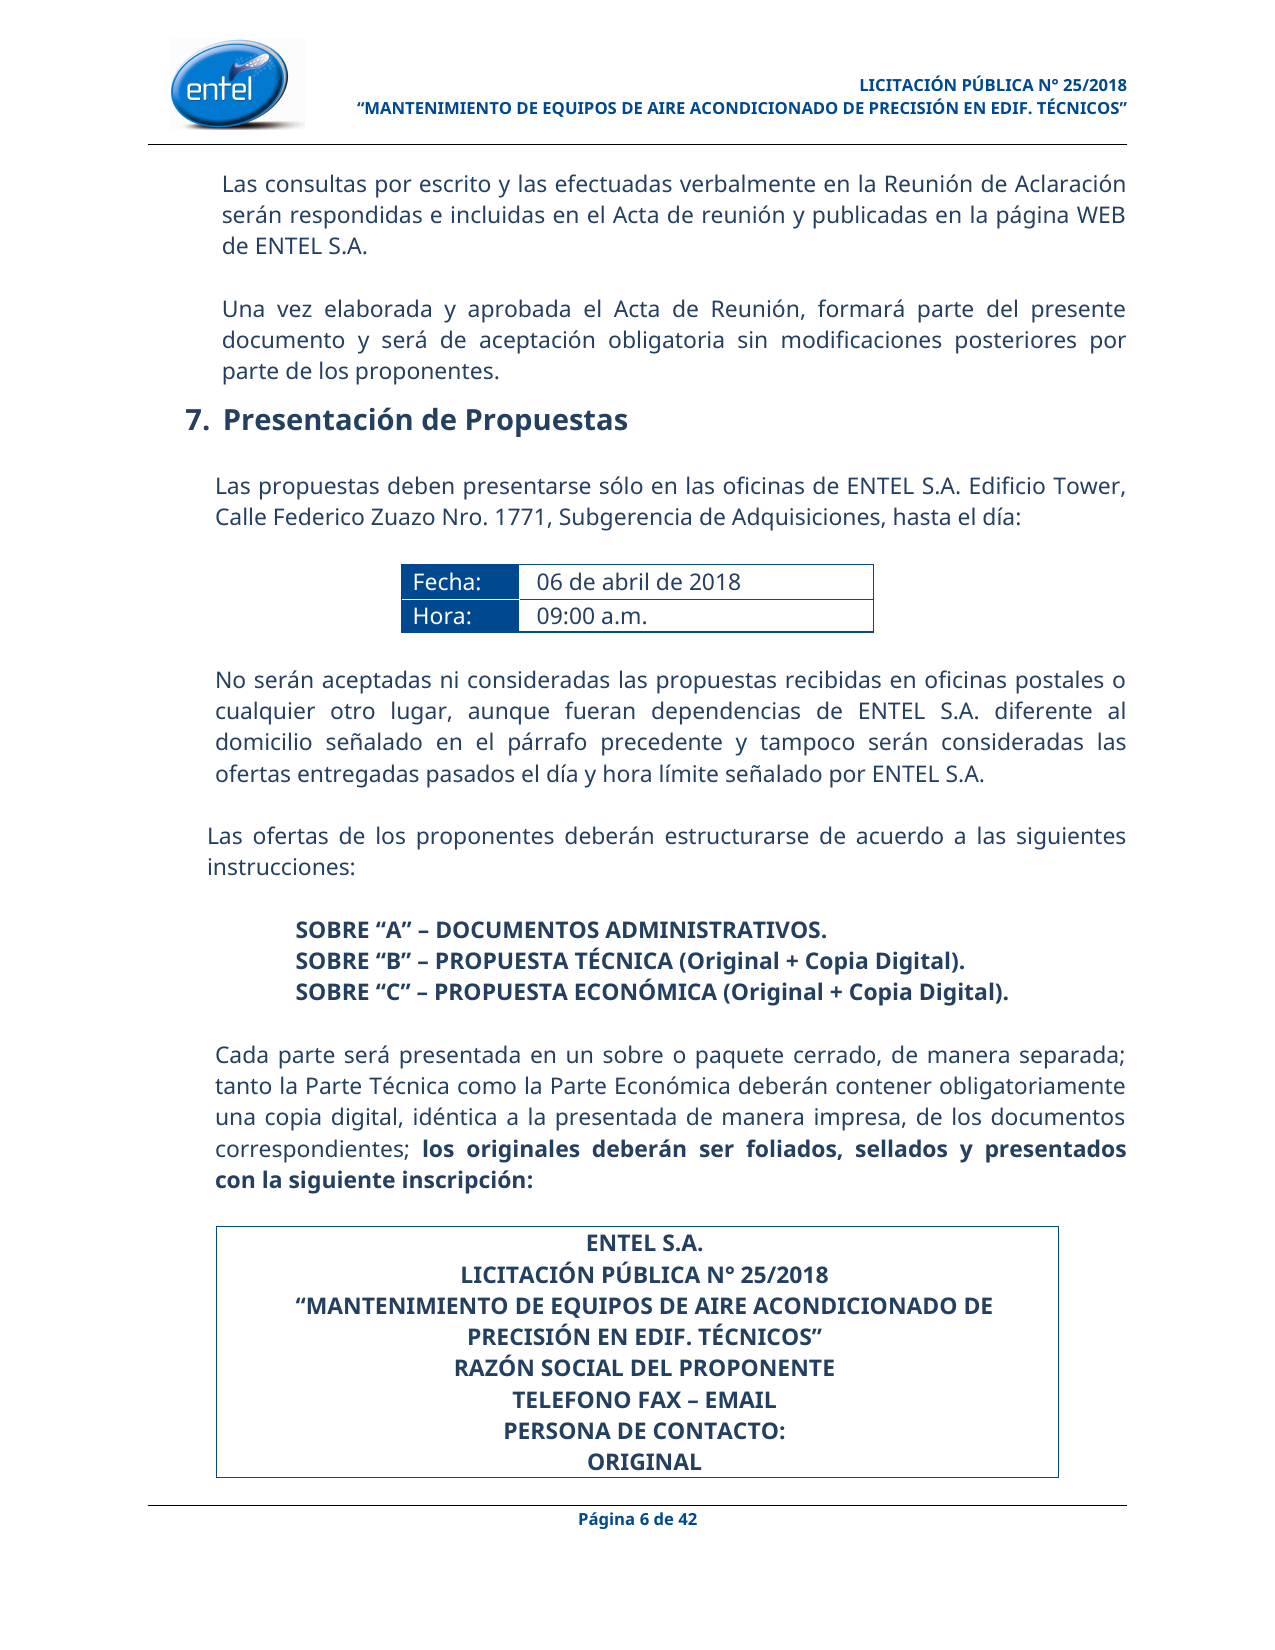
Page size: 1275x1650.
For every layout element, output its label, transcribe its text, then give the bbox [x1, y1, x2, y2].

table_header 06 de abril de 2018 [520, 565, 873, 599]
table_cell 09:00 a.m. [520, 600, 873, 631]
list Presentación de Propuestas [185, 399, 1127, 439]
list Cada parte será presentada en un sobre o paquete cerrado, de manera separada; tanto la Parte Técnica como la Parte Económica deberán contener obligatoriamente una copia digital, idéntica a la presentada de manera impresa, de los documentos correspondientes; los originales deberán ser foliados, sellados y presentados con la siguiente inscripción: [215, 1039, 1127, 1195]
list Las propuestas deben presentarse sólo en las oficinas de ENTEL S.A. Edificio Tower, Calle Federico Zuazo Nro. 1771, Subgerencia de Adquisiciones, hasta el día: [215, 470, 1127, 532]
text SOBRE “C” – PROPUESTA ECONÓMICA (Original + Copia Digital). [295, 976, 1127, 1007]
text SOBRE “A” – DOCUMENTOS ADMINISTRATIVOS. [295, 914, 1127, 945]
text SOBRE “B” – PROPUESTA TÉCNICA (Original + Copia Digital). [295, 945, 1127, 976]
table_header Fecha: [402, 565, 519, 599]
table_cell Hora: [402, 600, 519, 631]
picture [170, 38, 305, 130]
table_header ENTEL S.A. LICITACIÓN PÚBLICA N° 25/2018 “MANTENIMIENTO DE EQUIPOS DE AIRE ACONDICIONADO DE PRECISIÓN EN EDIF. TÉCNICOS” RAZÓN SOCIAL DEL PROPONENTE TELEFONO FAX – EMAIL PERSONA DE CONTACTO: ORIGINAL [217, 1227, 1058, 1477]
text Las ofertas de los proponentes deberán estructurarse de acuerdo a las siguientes instrucciones: [207, 820, 1127, 882]
list Una vez elaborada y aprobada el Acta de Reunión, formará parte del presente documento y será de aceptación obligatoria sin modificaciones posteriores por parte de los proponentes. [222, 293, 1127, 387]
list No serán aceptadas ni consideradas las propuestas recibidas en oficinas postales o cualquier otro lugar, aunque fueran dependencias de ENTEL S.A. diferente al domicilio señalado en el párrafo precedente y tampoco serán consideradas las ofertas entregadas pasados el día y hora límite señalado por ENTEL S.A. [215, 664, 1127, 789]
list Las consultas por escrito y las efectuadas verbalmente en la Reunión de Aclaración serán respondidas e incluidas en el Acta de reunión y publicadas en la página WEB de ENTEL S.A. [222, 168, 1127, 262]
